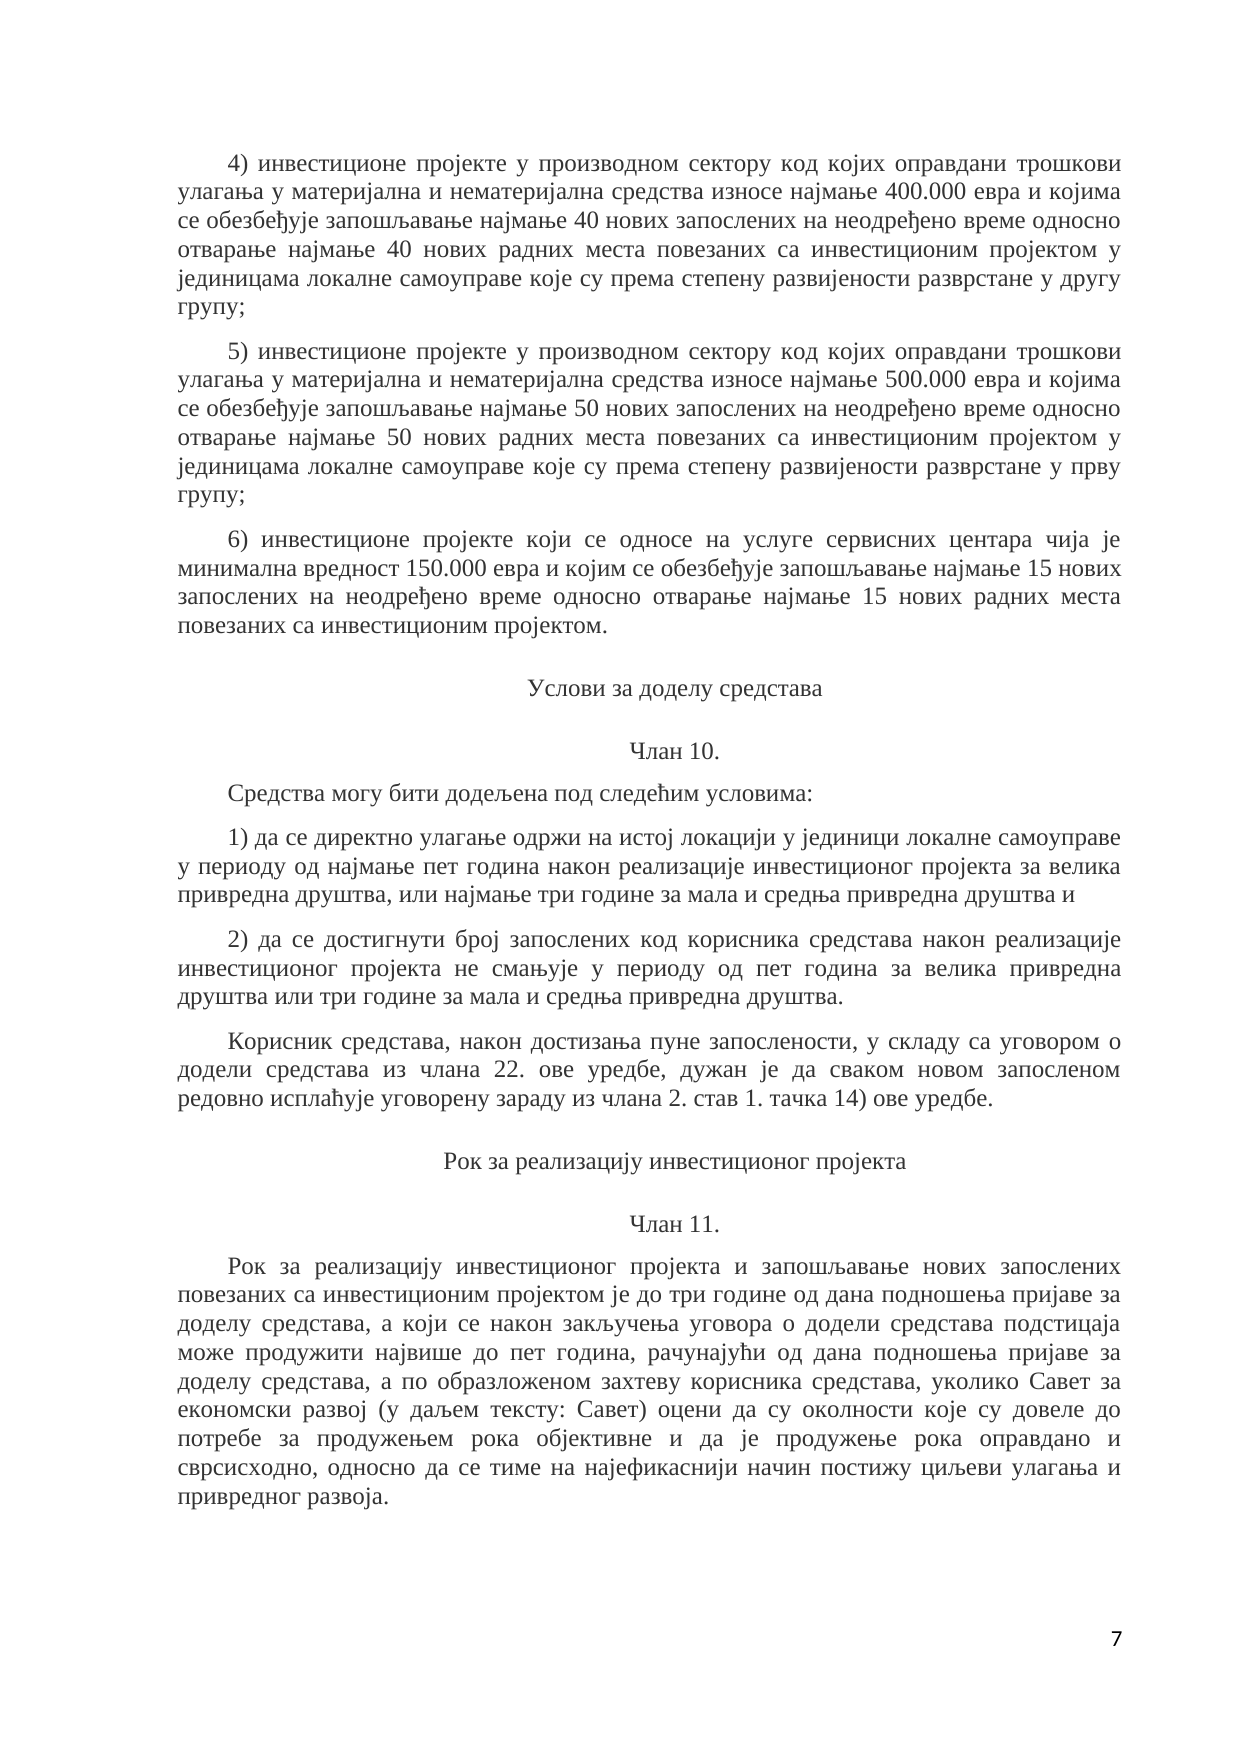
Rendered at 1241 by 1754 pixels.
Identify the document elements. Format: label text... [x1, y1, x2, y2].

text 5) инвестиционе пројекте у производном сектору код којих оправдани трошкови улагања у материјална и нематеријална средства износе најмање 500.000 евра и којима се обезбеђује запошљавање најмање 50 нових запослених на неодређено време односно отварање најмање 50 нових радних места повезаних са инвестиционим пројектом у јединицама локалне самоуправе које су према степену развијености разврстане у прву групу; [177, 336, 1122, 508]
text Услови за доделу средстава [177, 673, 1122, 702]
text Корисник средстава, након достизања пуне запослености, у складу са уговором о додели средстава из члана 22. ове уредбе, дужан је да сваком новом запосленом редовно исплаћује уговорену зараду из члана 2. став 1. тачка 14) ове уредбе. [177, 1026, 1122, 1112]
text 6) инвестиционе пројекте који се односе на услуге сервисних центара чија је минимална вредност 150.000 евра и којим се обезбеђује запошљавање најмање 15 нових запослених на неодређено време односно отварање најмање 15 нових радних места повезаних са инвестиционим пројектом. [177, 524, 1122, 639]
text 2) да се достигнути број запослених код корисника средстава након реализације инвестиционог пројекта не смањује у периоду од пет година за велика привредна друштва или три године за мала и средња привредна друштва. [177, 924, 1122, 1010]
text Рок за реализацију инвестиционог пројекта [177, 1146, 1122, 1175]
text Рок за реализацију инвестиционог пројекта и запошљавање нових запослених повезаних са инвестиционим пројектом је до три године од дана подношења пријаве за доделу средстава, а који се након закључења уговора о додели средстава подстицаја може продужити највише до пет година, рачунајући од дана подношења пријаве за доделу средстава, а по образложеном захтеву корисника средстава, уколико Савет за економски развој (у даљем тексту: Савет) оцени да су околности које су довеле до потребе за продужењем рока објективне и да је продужење рока оправдано и сврсисходно, односно да се тиме на најефикаснији начин постижу циљеви улагања и привредног развоја. [177, 1251, 1122, 1509]
text Средства могу бити додељена под следећим условима: [177, 778, 1122, 806]
text 4) инвестиционе пројекте у производном сектору код којих оправдани трошкови улагања у материјална и нематеријална средства износе најмање 400.000 евра и којима се обезбеђује запошљавање најмање 40 нових запослених на неодређено време односно отварање најмање 40 нових радних места повезаних са инвестиционим пројектом у јединицама локалне самоуправе које су према степену развијености разврстане у другу групу; [177, 148, 1122, 320]
text Члан 11. [177, 1209, 1122, 1238]
text Члан 10. [177, 736, 1122, 765]
text 1) да се директно улагање одржи на истој локацији у јединици локалне самоуправе у периоду од најмање пет година након реализације инвестиционог пројекта за велика привредна друштва, или најмање три године за мала и средња привредна друштва и [177, 822, 1122, 908]
